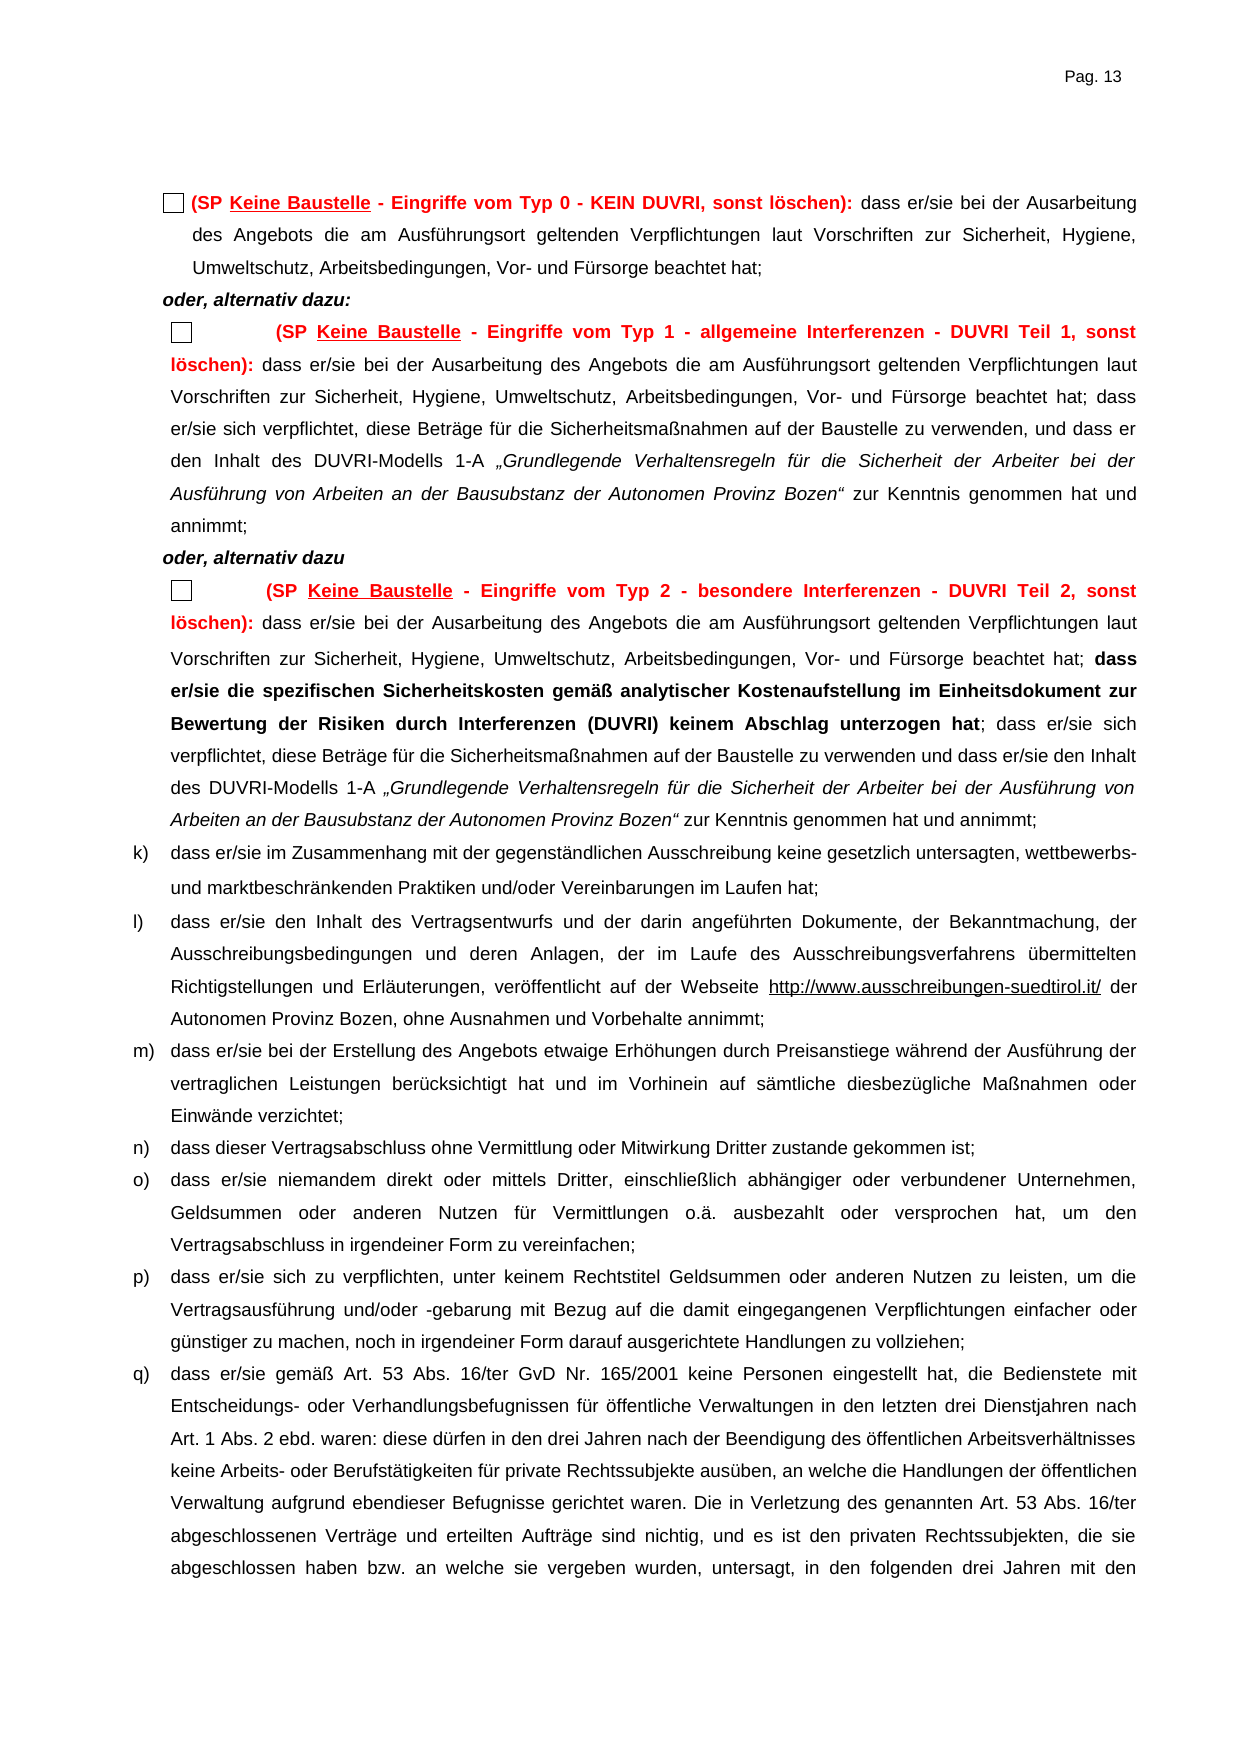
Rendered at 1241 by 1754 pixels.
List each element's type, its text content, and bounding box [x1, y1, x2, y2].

list dass er/sie sich zu verpflichten, unter keinem Rechtstitel Geldsummen oder anderen Nutzen zu leisten, um die Vertragsausführung und/oder -gebarung mit Bezug auf die damit eingegangenen Verpflichtungen einfacher oder günstiger zu machen, noch in irgendeiner Form darauf ausgerichtete Handlungen zu vollziehen; [133, 1266, 1137, 1352]
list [133, 1363, 1137, 1578]
text (SP Keine Baustelle - Eingriffe vom Typ 0 - KEIN DUVRI, sonst löschen): dass er/sie bei der Ausarbeitung des Angebots die am Ausführungsort geltenden Verpflichtungen laut Vorschriften zur Sicherheit, Hygiene, Umweltschutz, Arbeitsbedingungen, Vor- und Fürsorge beachtet hat; [162, 192, 1137, 278]
text oder, alternativ dazu [162, 547, 1137, 569]
list dass er/sie den Inhalt des Vertragsentwurfs und der darin angeführten Dokumente, der Bekanntmachung, der Ausschreibungsbedingungen und deren Anlagen, der im Laufe des Ausschreibungsverfahrens übermittelten Richtigstellungen und Erläuterungen, veröffentlicht auf der Webseite http://www.ausschreibungen-suedtirol.it/ der Autonomen Provinz Bozen, ohne Ausnahmen und Vorbehalte annimmt; [133, 911, 1137, 1029]
text (SP Keine Baustelle - Eingriffe vom Typ 1 - allgemeine Interferenzen - DUVRI Teil 1, sonst löschen): dass er/sie bei der Ausarbeitung des Angebots die am Ausführungsort geltenden Verpflichtungen laut Vorschriften zur Sicherheit, Hygiene, Umweltschutz, Arbeitsbedingungen, Vor- und Fürsorge beachtet hat; dass er/sie sich verpflichtet, diese Beträge für die Sicherheitsmaßnahmen auf der Baustelle zu verwenden, und dass er den Inhalt des DUVRI-Modells 1-A „Grundlegende Verhaltensregeln für die Sicherheit der Arbeiter bei der Ausführung von Arbeiten an der Bausubstanz der Autonomen Provinz Bozen“ zur Kenntnis genommen hat und annimmt; [170, 321, 1137, 536]
list dass er/sie bei der Erstellung des Angebots etwaige Erhöhungen durch Preisanstiege während der Ausführung der vertraglichen Leistungen berücksichtigt hat und im Vorhinein auf sämtliche diesbezügliche Maßnahmen oder Einwände verzichtet; [133, 1040, 1137, 1126]
list dass er/sie niemandem direkt oder mittels Dritter, einschließlich abhängiger oder verbundener Unternehmen, Geldsummen oder anderen Nutzen für Vermittlungen o.ä. ausbezahlt oder versprochen hat, um den Vertragsabschluss in irgendeiner Form zu vereinfachen; [133, 1169, 1137, 1255]
text oder, alternativ dazu: [162, 289, 1137, 310]
list dass dieser Vertragsabschluss ohne Vermittlung oder Mitwirkung Dritter zustande gekommen ist; [133, 1137, 1137, 1158]
list dass er/sie im Zusammenhang mit der gegenständlichen Ausschreibung keine gesetzlich untersagten, wettbewerbs- und marktbeschränkenden Praktiken und/oder Vereinbarungen im Laufen hat; [133, 841, 1137, 899]
text (SP Keine Baustelle - Eingriffe vom Typ 2 - besondere Interferenzen - DUVRI Teil 2, sonst löschen): dass er/sie bei der Ausarbeitung des Angebots die am Ausführungsort geltenden Verpflichtungen laut Vorschriften zur Sicherheit, Hygiene, Umweltschutz, Arbeitsbedingungen, Vor- und Fürsorge beachtet hat; dass er/sie die spezifischen Sicherheitskosten gemäß analytischer Kostenaufstellung im Einheitsdokument zur Bewertung der Risiken durch Interferenzen (DUVRI) keinem Abschlag unterzogen hat; dass er/sie sich verpflichtet, diese Beträge für die Sicherheitsmaßnahmen auf der Baustelle zu verwenden und dass er/sie den Inhalt des DUVRI-Modells 1-A „Grundlegende Verhaltensregeln für die Sicherheit der Arbeiter bei der Ausführung von Arbeiten an der Bausubstanz der Autonomen Provinz Bozen“ zur Kenntnis genommen hat und annimmt; [170, 579, 1137, 831]
